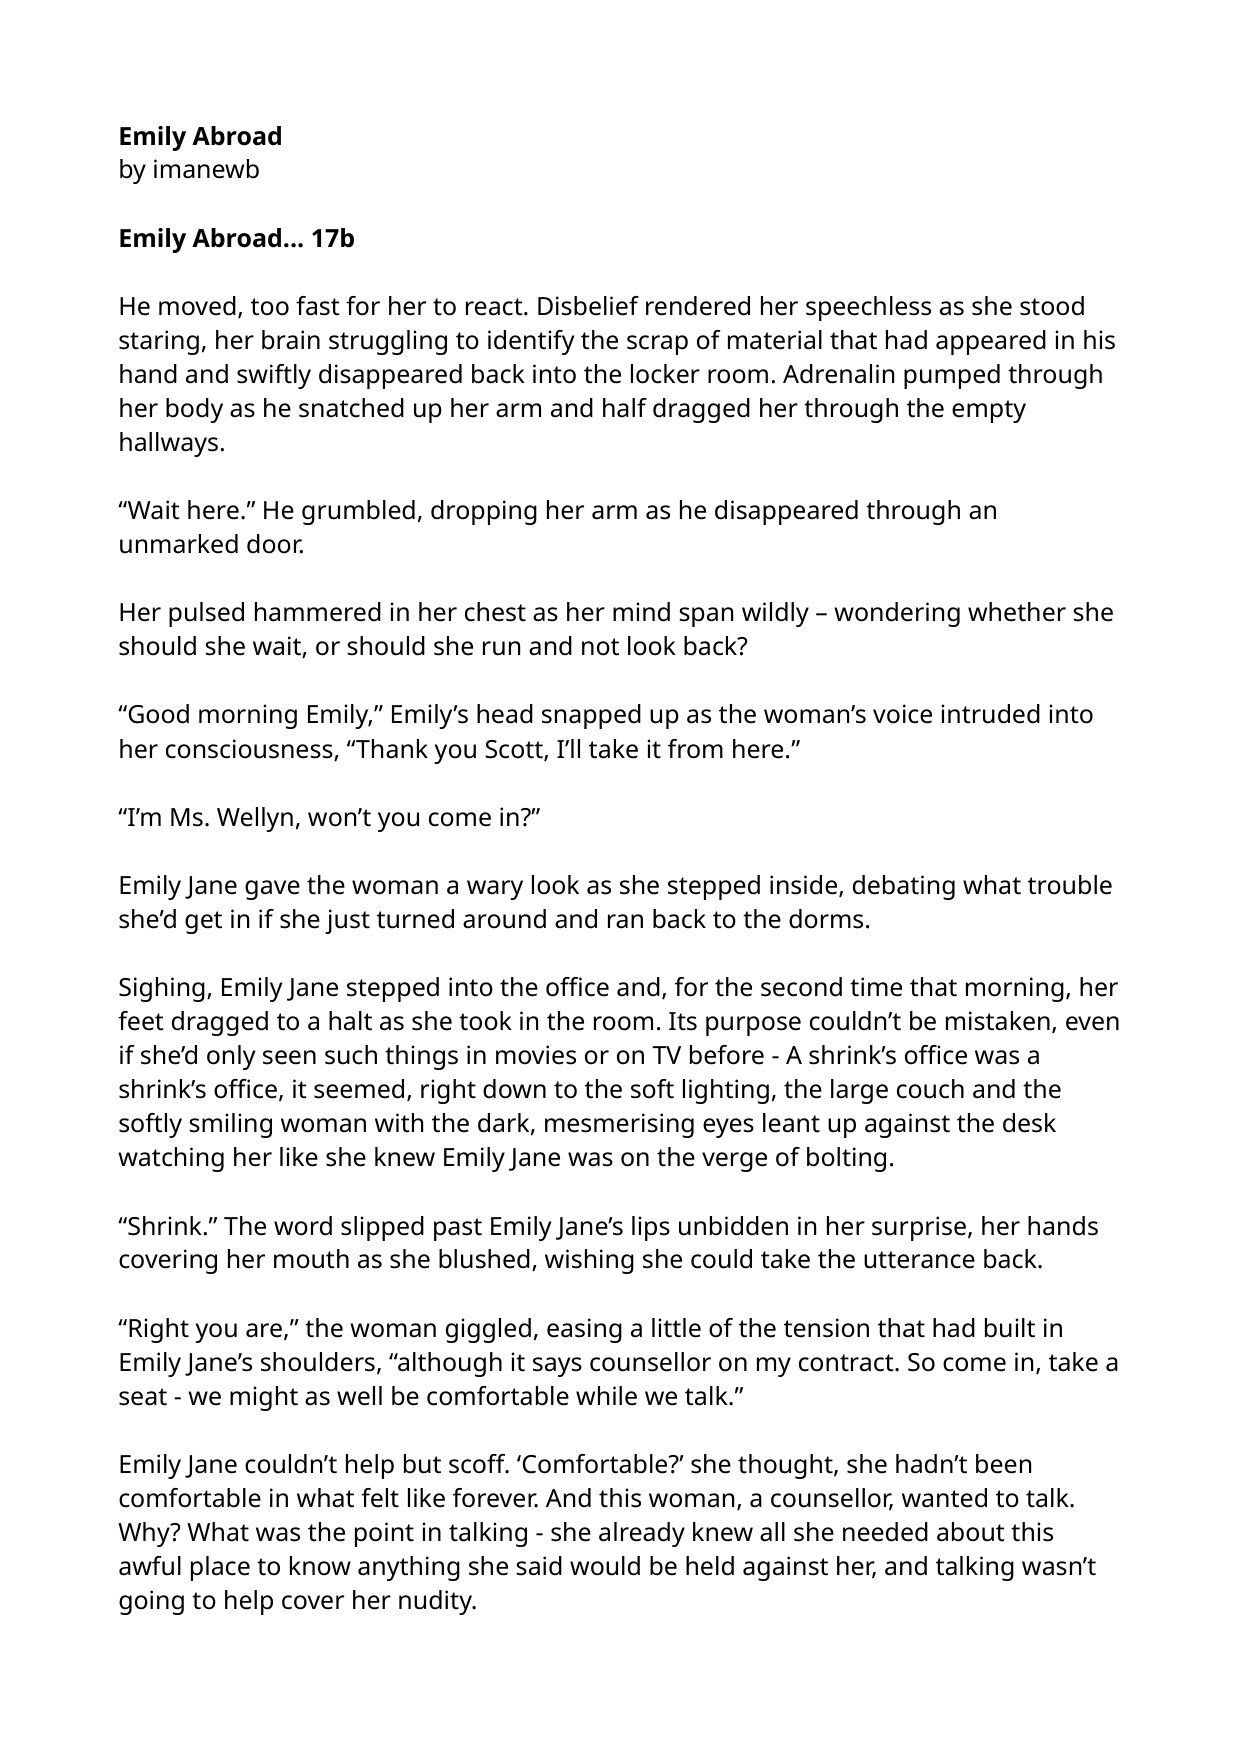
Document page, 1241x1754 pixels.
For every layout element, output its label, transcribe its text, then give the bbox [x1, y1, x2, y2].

text Sighing, Emily Jane stepped into the office and, for the second time that morning, her feet dragged to a halt as she took in the room. Its purpose couldn’t be mistaken, even if she’d only seen such things in movies or on TV before - A shrink’s office was a shrink’s office, it seemed, right down to the soft lighting, the large couch and the softly smiling woman with the dark, mesmerising eyes leant up against the desk watching her like she knew Emily Jane was on the verge of bolting. [118, 970, 1122, 1174]
text “Shrink.” The word slipped past Emily Jane’s lips unbidden in her surprise, her hands covering her mouth as she blushed, wishing she could take the utterance back. [118, 1208, 1122, 1276]
text He moved, too fast for her to react. Disbelief rendered her speechless as she stood staring, her brain struggling to identify the scrap of material that had appeared in his hand and swiftly disappeared back into the locker room. Adrenalin pumped through her body as he snatched up her arm and half dragged her through the empty hallways. [118, 288, 1122, 459]
text “Good morning Emily,” Emily’s head snapped up as the woman’s voice intruded into her consciousness, “Thank you Scott, I’ll take it from here.” [118, 697, 1122, 765]
text “Right you are,” the woman giggled, easing a little of the tension that had built in Emily Jane’s shoulders, “although it says counsellor on my contract. So come in, take a seat - we might as well be comfortable while we talk.” [118, 1310, 1122, 1412]
text “Wait here.” He grumbled, dropping her arm as he disappeared through an unmarked door. [118, 493, 1122, 561]
text Emily Jane gave the woman a wary look as she stepped inside, debating what trouble she’d get in if she just turned around and ran back to the dorms. [118, 867, 1122, 936]
text Emily Jane couldn’t help but scoff. ‘Comfortable?’ she thought, she hadn’t been comfortable in what felt like forever. And this woman, a counsellor, wanted to talk. Why? What was the point in talking - she already knew all she needed about this awful place to know anything she said would be held against her, and talking wasn’t going to help cover her nudity. [118, 1447, 1122, 1617]
text Emily Abroad... 17b [118, 220, 1122, 254]
text by imanewb [118, 152, 1122, 186]
text “I’m Ms. Wellyn, won’t you come in?” [118, 799, 1122, 833]
text Her pulsed hammered in her chest as her mind span wildly – wondering whether she should she wait, or should she run and not look back? [118, 595, 1122, 663]
text Emily Abroad [118, 118, 1122, 152]
